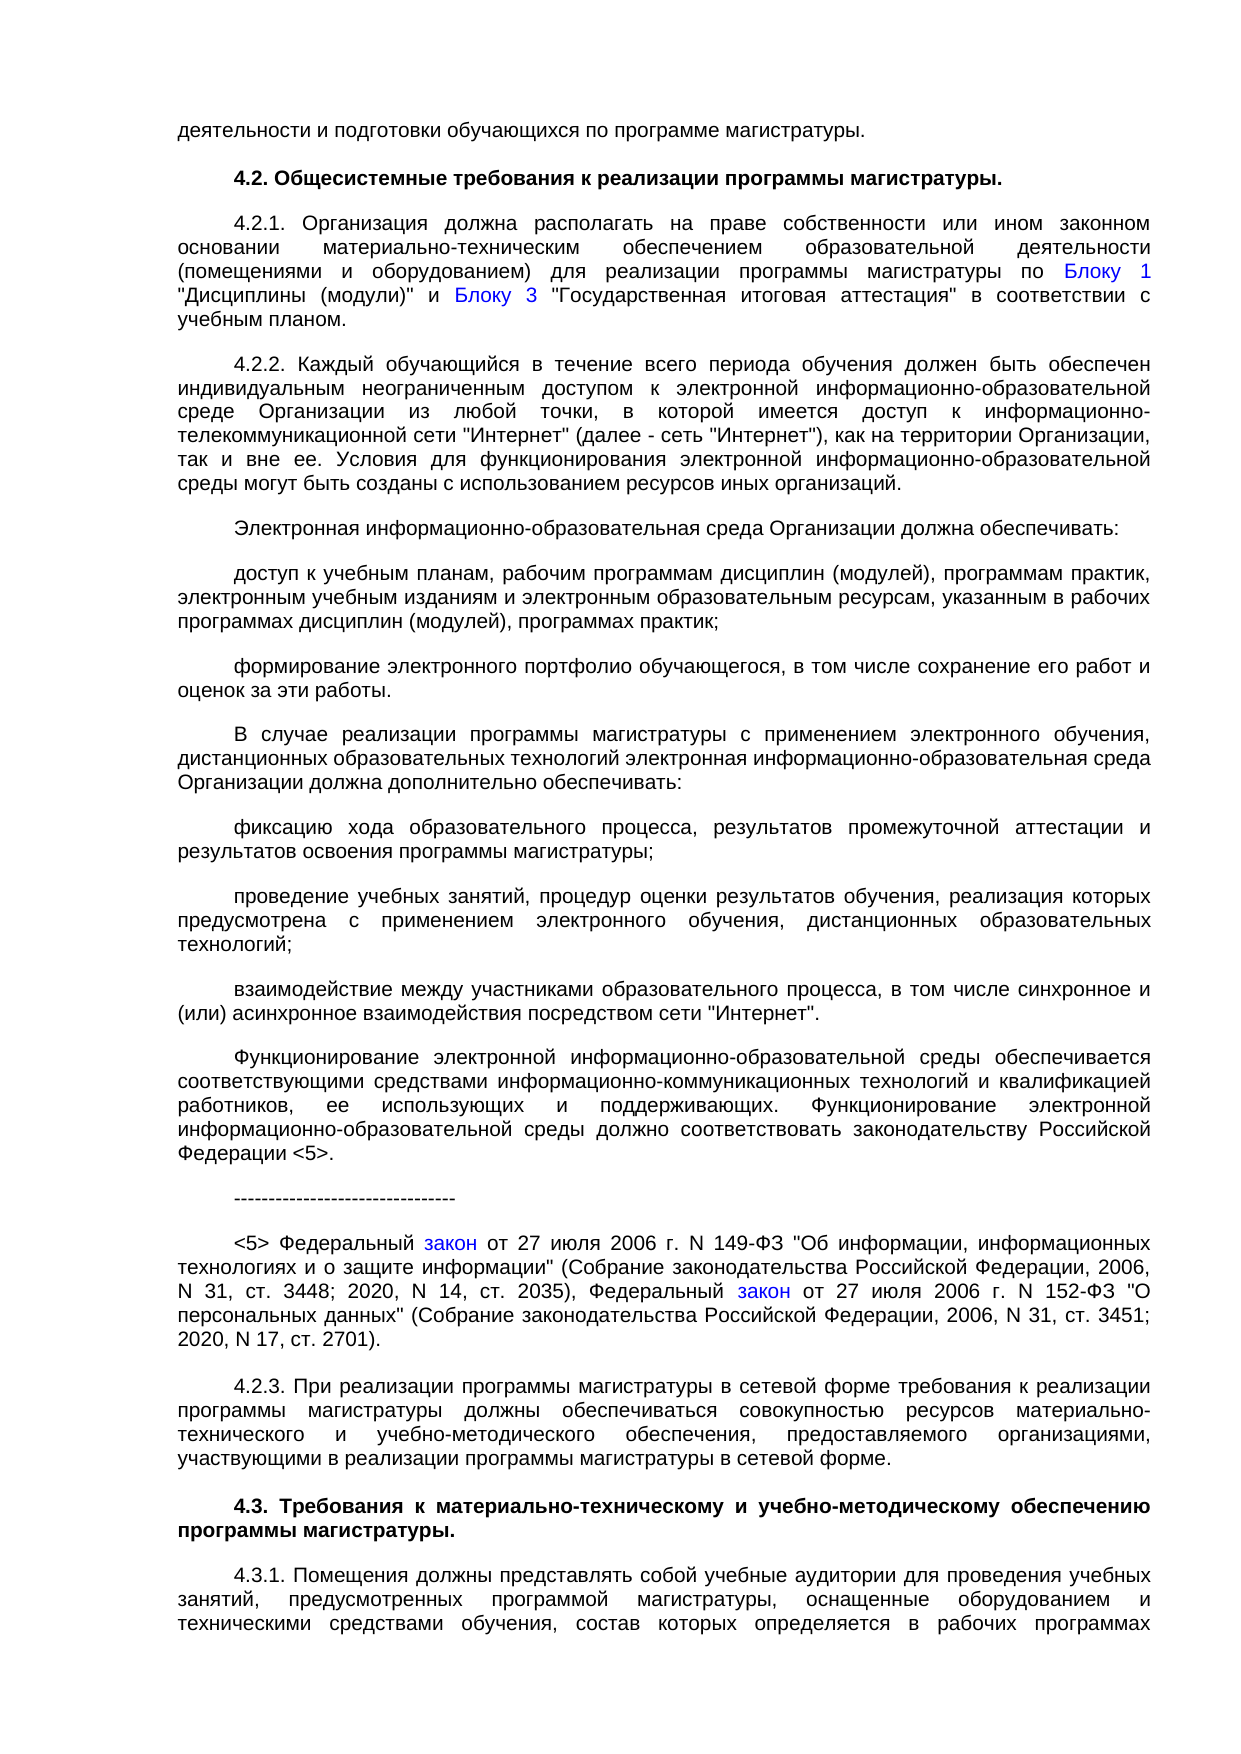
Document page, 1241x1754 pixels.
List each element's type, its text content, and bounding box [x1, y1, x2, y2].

text 4.2.1. Организация должна располагать на праве собственности или ином законном основании материально-техническим обеспечением образовательной деятельности (помещениями и оборудованием) для реализации программы магистратуры по Блоку 1 "Дисциплины (модули)" и Блоку 3 "Государственная итоговая аттестация" в соответствии с учебным планом. [177, 211, 1152, 331]
text формирование электронного портфолио обучающегося, в том числе сохранение его работ и оценок за эти работы. [177, 653, 1152, 701]
text доступ к учебным планам, рабочим программам дисциплин (модулей), программам практик, электронным учебным изданиям и электронным образовательным ресурсам, указанным в рабочих программах дисциплин (модулей), программах практик; [177, 561, 1152, 633]
text -------------------------------- [177, 1186, 1152, 1210]
text 4.2.3. При реализации программы магистратуры в сетевой форме требования к реализации программы магистратуры должны обеспечиваться совокупностью ресурсов материально-технического и учебно-методического обеспечения, предоставляемого организациями, участвующими в реализации программы магистратуры в сетевой форме. [177, 1374, 1152, 1470]
text Электронная информационно-образовательная среда Организации должна обеспечивать: [177, 516, 1152, 540]
text В случае реализации программы магистратуры с применением электронного обучения, дистанционных образовательных технологий электронная информационно-образовательная среда Организации должна дополнительно обеспечивать: [177, 722, 1152, 794]
text фиксацию хода образовательного процесса, результатов промежуточной аттестации и результатов освоения программы магистратуры; [177, 815, 1152, 863]
text проведение учебных занятий, процедур оценки результатов обучения, реализация которых предусмотрена с применением электронного обучения, дистанционных образовательных технологий; [177, 884, 1152, 956]
title 4.3. Требования к материально-техническому и учебно-методическому обеспечению программы магистратуры. [177, 1494, 1152, 1542]
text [177, 1563, 1152, 1635]
text <5> Федеральный закон от 27 июля 2006 г. N 149-ФЗ "Об информации, информационных технологиях и о защите информации" (Собрание законодательства Российской Федерации, 2006, N 31, ст. 3448; 2020, N 14, ст. 2035), Федеральный закон от 27 июля 2006 г. N 152-ФЗ "О персональных данных" (Собрание законодательства Российской Федерации, 2006, N 31, ст. 3451; 2020, N 17, ст. 2701). [177, 1231, 1152, 1350]
text взаимодействие между участниками образовательного процесса, в том числе синхронное и (или) асинхронное взаимодействия посредством сети "Интернет". [177, 976, 1152, 1024]
text Функционирование электронной информационно-образовательной среды обеспечивается соответствующими средствами информационно-коммуникационных технологий и квалификацией работников, ее использующих и поддерживающих. Функционирование электронной информационно-образовательной среды должно соответствовать законодательству Российской Федерации <5>. [177, 1045, 1152, 1165]
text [177, 118, 1152, 142]
text 4.2.2. Каждый обучающийся в течение всего периода обучения должен быть обеспечен индивидуальным неограниченным доступом к электронной информационно-образовательной среде Организации из любой точки, в которой имеется доступ к информационно-телекоммуникационной сети "Интернет" (далее - сеть "Интернет"), как на территории Организации, так и вне ее. Условия для функционирования электронной информационно-образовательной среды могут быть созданы с использованием ресурсов иных организаций. [177, 351, 1152, 495]
title 4.2. Общесистемные требования к реализации программы магистратуры. [177, 166, 1152, 190]
